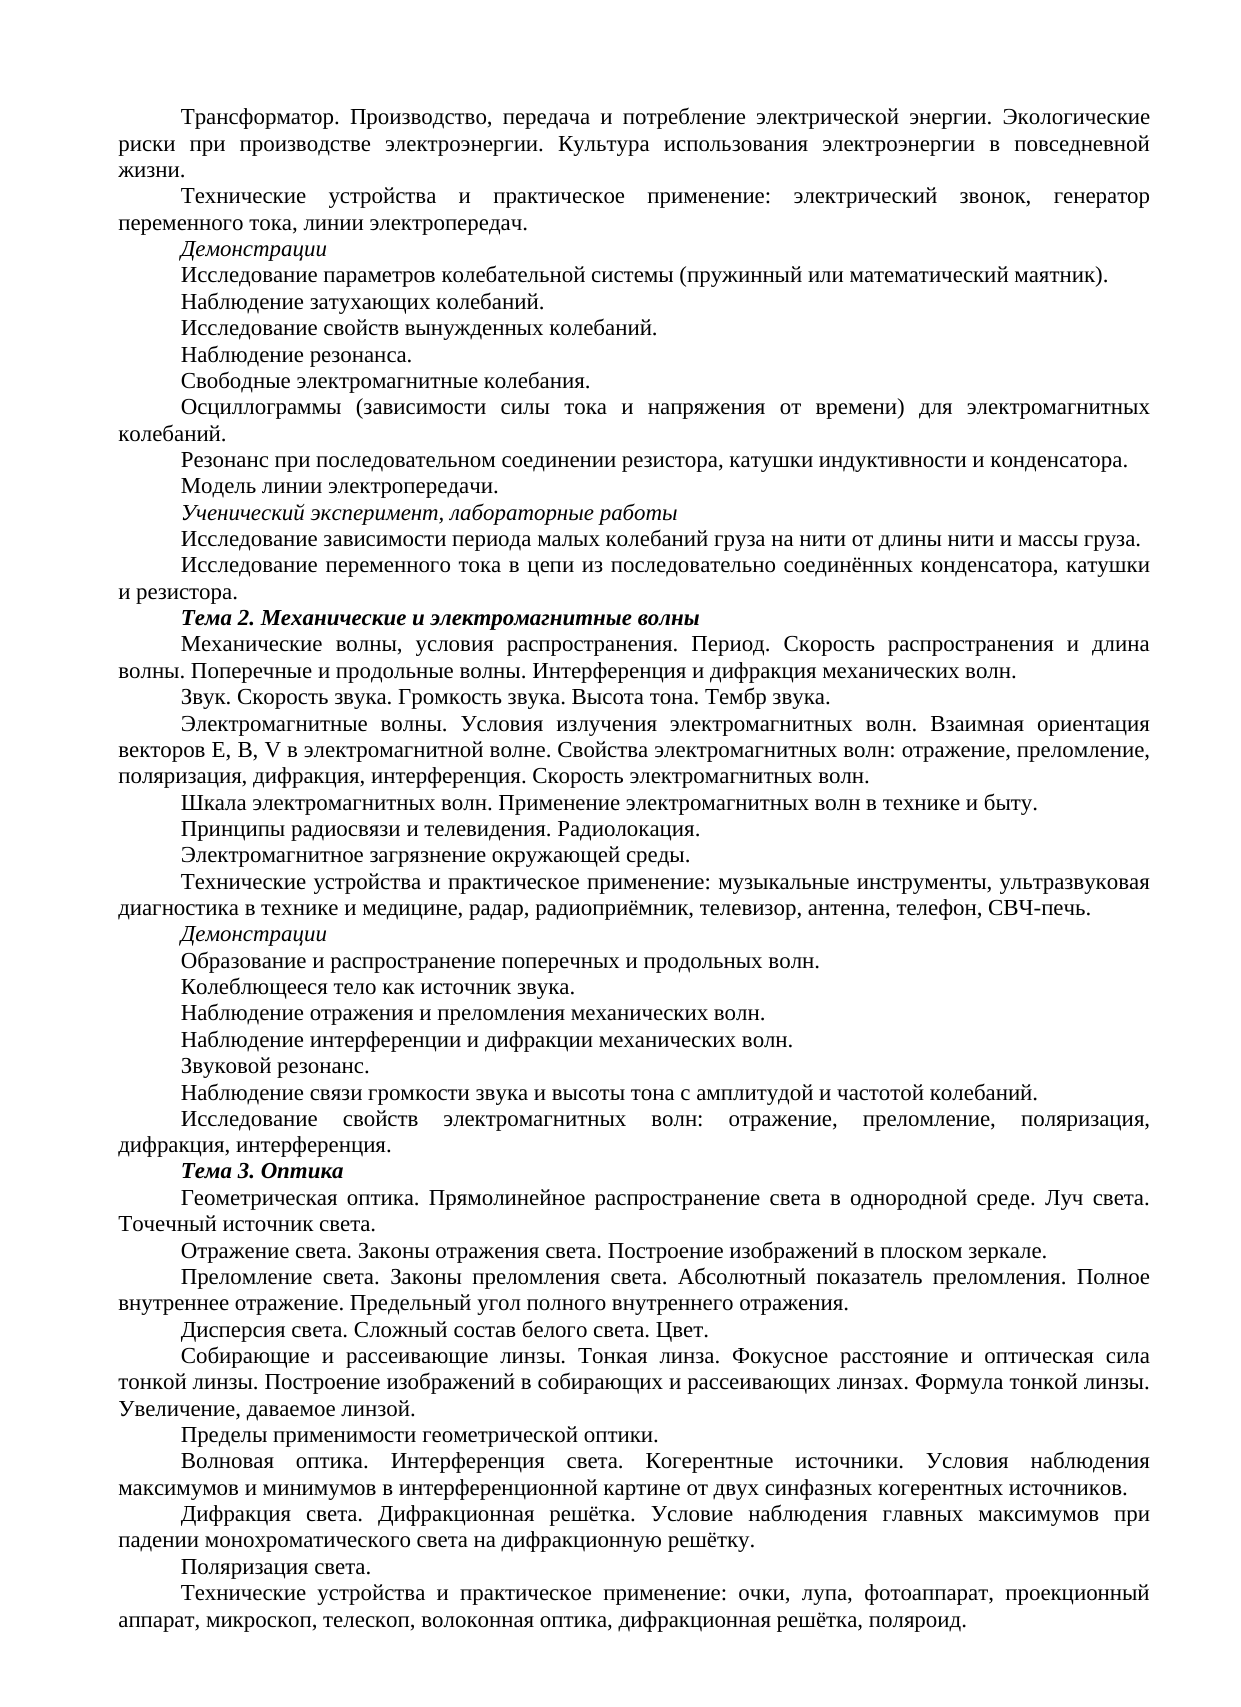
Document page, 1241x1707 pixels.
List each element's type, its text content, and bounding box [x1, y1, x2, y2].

text Технические устройства и практическое применение: очки, лупа, фотоаппарат, проекционный аппарат, микроскоп, телескоп, волоконная оптика, дифракционная решётка, поляроид. [118, 1579, 1152, 1632]
text Дифракция света. Дифракционная решётка. Условие наблюдения главных максимумов при падении монохроматического света на дифракционную решётку. [118, 1500, 1152, 1553]
text Демонстрации [118, 235, 1152, 262]
text Ученический эксперимент, лабораторные работы [118, 499, 1152, 525]
text Технические устройства и практическое применение: музыкальные инструменты, ультразвуковая диагностика в технике и медицине, радар, радиоприёмник, телевизор, антенна, телефон, СВЧ-печь. [118, 868, 1152, 920]
text Преломление света. Законы преломления света. Абсолютный показатель преломления. Полное внутреннее отражение. Предельный угол полного внутреннего отражения. [118, 1263, 1152, 1316]
text Отражение света. Законы отражения света. Построение изображений в плоском зеркале. [118, 1237, 1152, 1263]
text Электромагнитные волны. Условия излучения электромагнитных волн. Взаимная ориентация векторов E, B, V в электромагнитной волне. Свойства электромагнитных волн: отражение, преломление, поляризация, дифракция, интерференция. Скорость электромагнитных волн. [118, 709, 1152, 789]
text Дисперсия света. Сложный состав белого света. Цвет. [118, 1316, 1152, 1342]
text Механические волны, условия распространения. Период. Скорость распространения и длина волны. Поперечные и продольные волны. Интерференция и дифракция механических волн. [118, 631, 1152, 683]
text Демонстрации [118, 920, 1152, 947]
text Модель линии электропередачи. [118, 472, 1152, 499]
text Поляризация света. [118, 1553, 1152, 1579]
text Исследование свойств вынужденных колебаний. [118, 314, 1152, 341]
text Электромагнитное загрязнение окружающей среды. [118, 841, 1152, 868]
text Тема 3. Оптика [118, 1158, 1152, 1184]
text Исследование зависимости периода малых колебаний груза на нити от длины нити и массы груза. [118, 525, 1152, 551]
text Звук. Скорость звука. Громкость звука. Высота тона. Тембр звука. [118, 683, 1152, 709]
text Пределы применимости геометрической оптики. [118, 1421, 1152, 1447]
text Тема 2. Механические и электромагнитные волны [118, 604, 1152, 631]
text Наблюдение отражения и преломления механических волн. [118, 999, 1152, 1026]
text Наблюдение интерференции и дифракции механических волн. [118, 1026, 1152, 1052]
text Технические устройства и практическое применение: электрический звонок, генератор переменного тока, линии электропередач. [118, 182, 1152, 235]
text Волновая оптика. Интерференция света. Когерентные источники. Условия наблюдения максимумов и минимумов в интерференционной картине от двух синфазных когерентных источников. [118, 1447, 1152, 1500]
text Собирающие и рассеивающие линзы. Тонкая линза. Фокусное расстояние и оптическая сила тонкой линзы. Построение изображений в собирающих и рассеивающих линзах. Формула тонкой линзы. Увеличение, даваемое линзой. [118, 1342, 1152, 1421]
text Исследование переменного тока в цепи из последовательно соединённых конденсатора, катушки и резистора. [118, 551, 1152, 604]
text Наблюдение резонанса. [118, 341, 1152, 367]
text Образование и распространение поперечных и продольных волн. [118, 947, 1152, 973]
text Резонанс при последовательном соединении резистора, катушки индуктивности и конденсатора. [118, 446, 1152, 472]
text Наблюдение затухающих колебаний. [118, 288, 1152, 314]
text Осциллограммы (зависимости силы тока и напряжения от времени) для электромагнитных колебаний. [118, 393, 1152, 446]
text Свободные электромагнитные колебания. [118, 367, 1152, 393]
text Шкала электромагнитных волн. Применение электромагнитных волн в технике и быту. [118, 789, 1152, 815]
text Принципы радиосвязи и телевидения. Радиолокация. [118, 815, 1152, 841]
text Геометрическая оптика. Прямолинейное распространение света в однородной среде. Луч света. Точечный источник света. [118, 1184, 1152, 1237]
text Исследование параметров колебательной системы (пружинный или математический маятник). [118, 262, 1152, 288]
text Исследование свойств электромагнитных волн: отражение, преломление, поляризация, дифракция, интерференция. [118, 1105, 1152, 1158]
text Трансформатор. Производство, передача и потребление электрической энергии. Экологические риски при производстве электроэнергии. Культура использования электроэнергии в повседневной жизни. [118, 103, 1152, 182]
text Звуковой резонанс. [118, 1052, 1152, 1078]
text Наблюдение связи громкости звука и высоты тона с амплитудой и частотой колебаний. [118, 1078, 1152, 1105]
text Колеблющееся тело как источник звука. [118, 973, 1152, 999]
